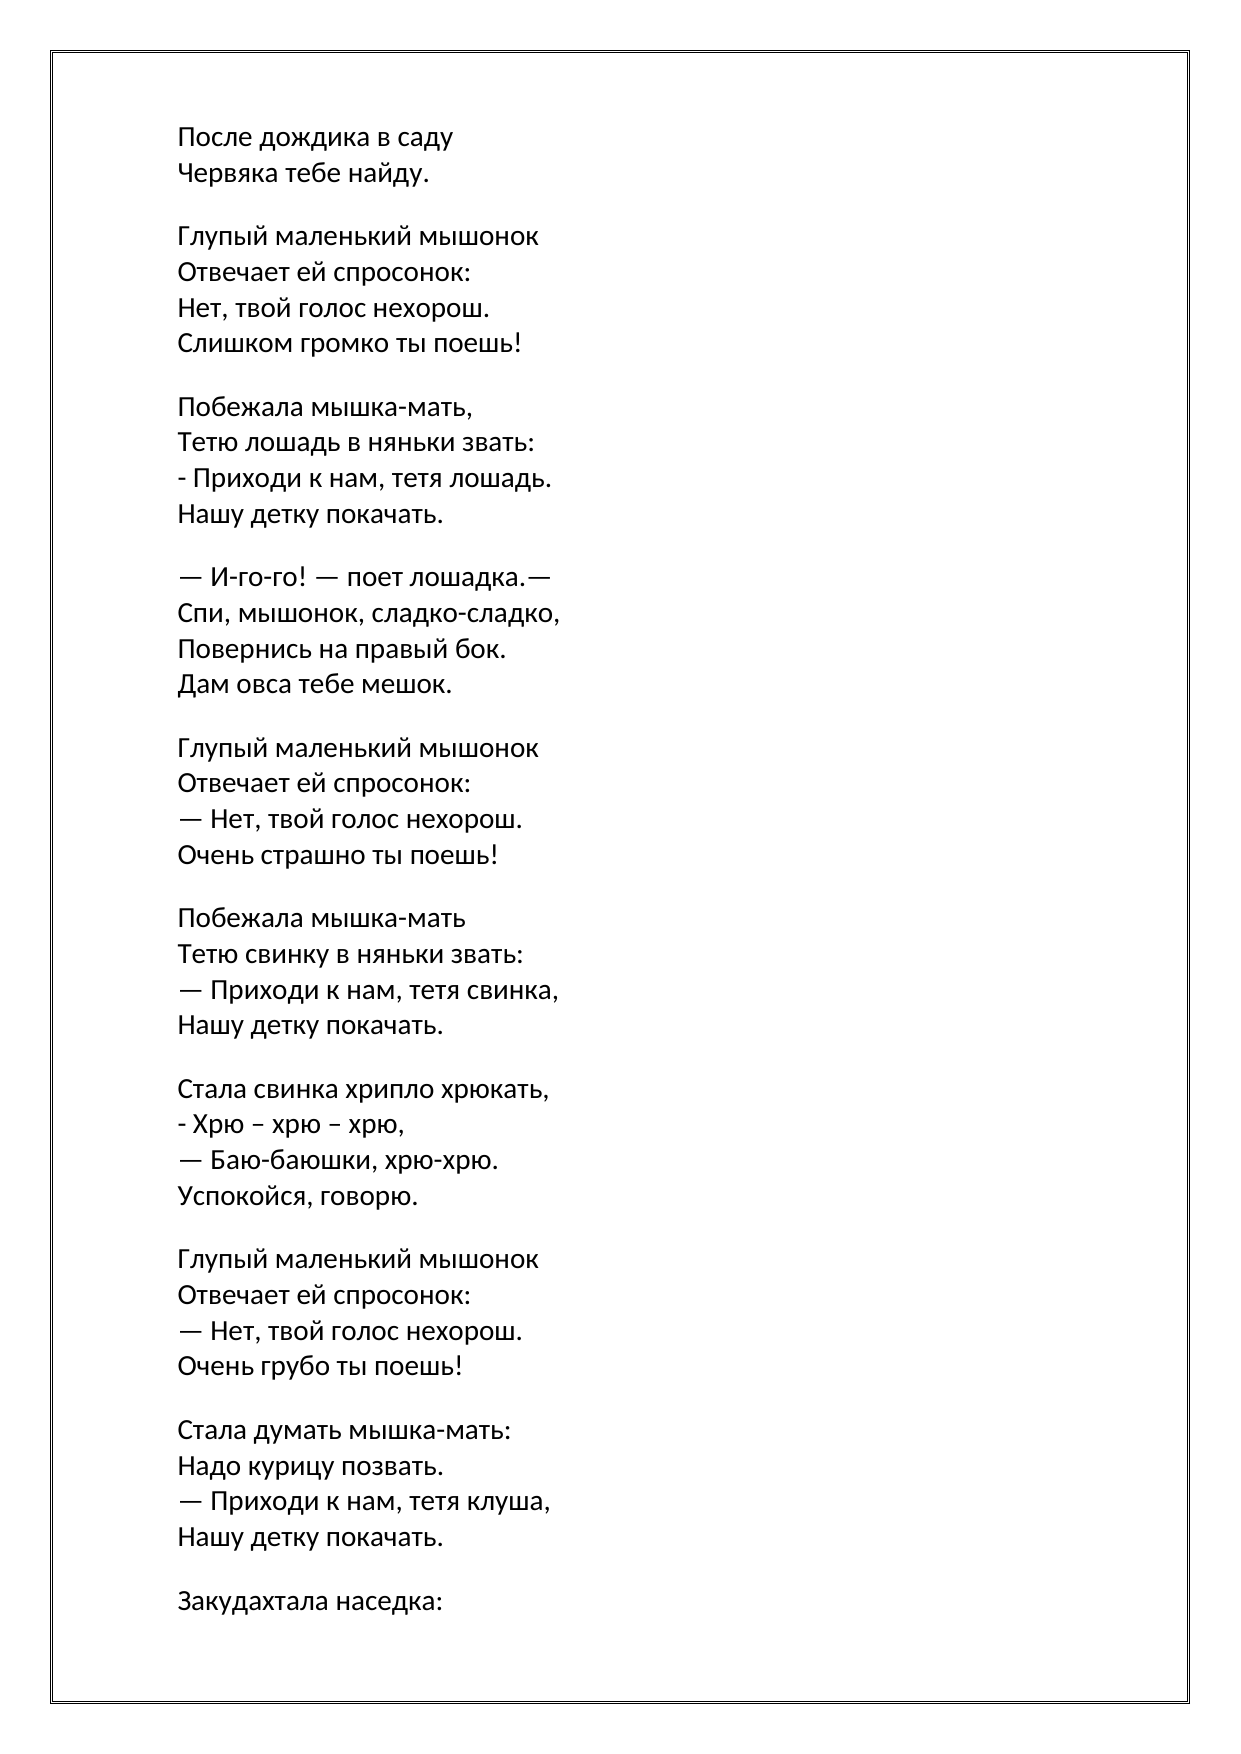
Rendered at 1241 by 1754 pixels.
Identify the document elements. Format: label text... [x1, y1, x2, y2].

text — Нет, твой голос нехорош. [177, 1312, 1152, 1347]
text Глупый маленький мышонок [177, 729, 1152, 764]
text — Приходи к нам, тетя свинка, [177, 971, 1152, 1006]
text Очень страшно ты поешь! [177, 836, 1152, 871]
text Отвечает ей спросонок: [177, 253, 1152, 289]
text Дам овса тебе мешок. [177, 665, 1152, 701]
text — Нет, твой голос нехорош. [177, 800, 1152, 836]
text — Приходи к нам, тетя клуша, [177, 1482, 1152, 1518]
text Побежала мышка-мать [177, 899, 1152, 935]
text - Приходи к нам, тетя лошадь. [177, 459, 1152, 495]
text Надо курицу позвать. [177, 1447, 1152, 1482]
text Отвечает ей спросонок: [177, 764, 1152, 800]
text Спи, мышонок, сладко-сладко, [177, 594, 1152, 630]
text Стала свинка хрипло хрюкать, [177, 1070, 1152, 1106]
text Повернись на правый бок. [177, 630, 1152, 665]
text Успокойся, говорю. [177, 1177, 1152, 1212]
text Очень грубо ты поешь! [177, 1347, 1152, 1383]
text Тетю свинку в няньки звать: [177, 935, 1152, 971]
text - Хрю – хрю – хрю, [177, 1106, 1152, 1141]
text Нашу детку покачать. [177, 1518, 1152, 1553]
text Побежала мышка-мать, [177, 388, 1152, 423]
text Тетю лошадь в няньки звать: [177, 423, 1152, 459]
text Червяка тебе найду. [177, 154, 1152, 189]
text Стала думать мышка-мать: [177, 1411, 1152, 1447]
text После дождика в саду [177, 118, 1152, 154]
text — И-го-го! — поет лошадка.— [177, 558, 1152, 594]
text Закудахтала наседка: [177, 1582, 1152, 1617]
text Нашу детку покачать. [177, 1006, 1152, 1042]
text Отвечает ей спросонок: [177, 1276, 1152, 1312]
text Нет, твой голос нехорош. [177, 289, 1152, 324]
text Глупый маленький мышонок [177, 217, 1152, 253]
text — Баю-баюшки, хрю-хрю. [177, 1141, 1152, 1177]
text Нашу детку покачать. [177, 495, 1152, 530]
text Слишком громко ты поешь! [177, 324, 1152, 360]
text Глупый маленький мышонок [177, 1241, 1152, 1276]
